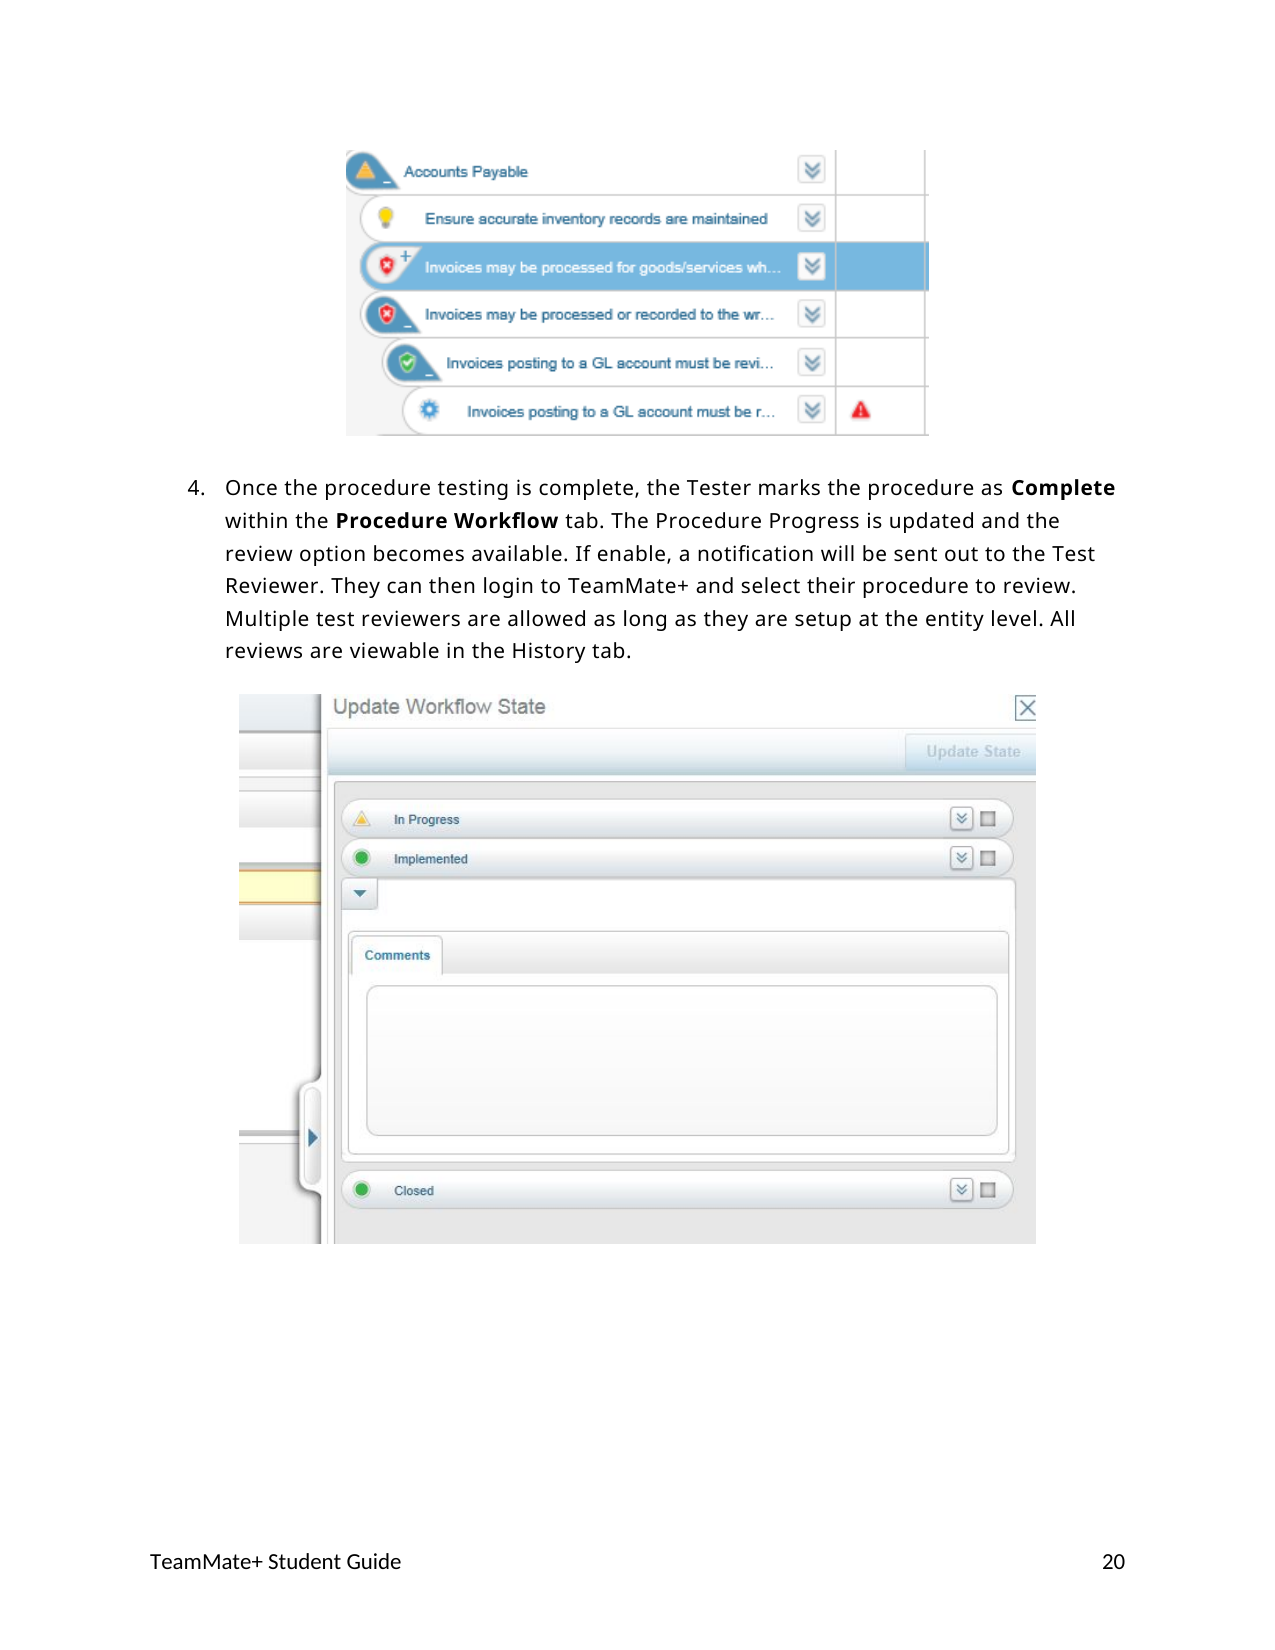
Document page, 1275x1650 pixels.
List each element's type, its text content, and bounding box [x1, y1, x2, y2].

picture [346, 150, 929, 436]
list Once the procedure testing is complete, the Tester marks the procedure as Complete within the Procedure Workflow tab. The Procedure Progress is updated and the review option becomes available. If enable, a notification will be sent out to the Test Reviewer. They can then login to TeamMate+ and select their procedure to review. Multiple test reviewers are allowed as long as they are setup at the entity level. All reviews are viewable in the History tab. [187, 473, 1125, 665]
picture [239, 694, 1036, 1244]
